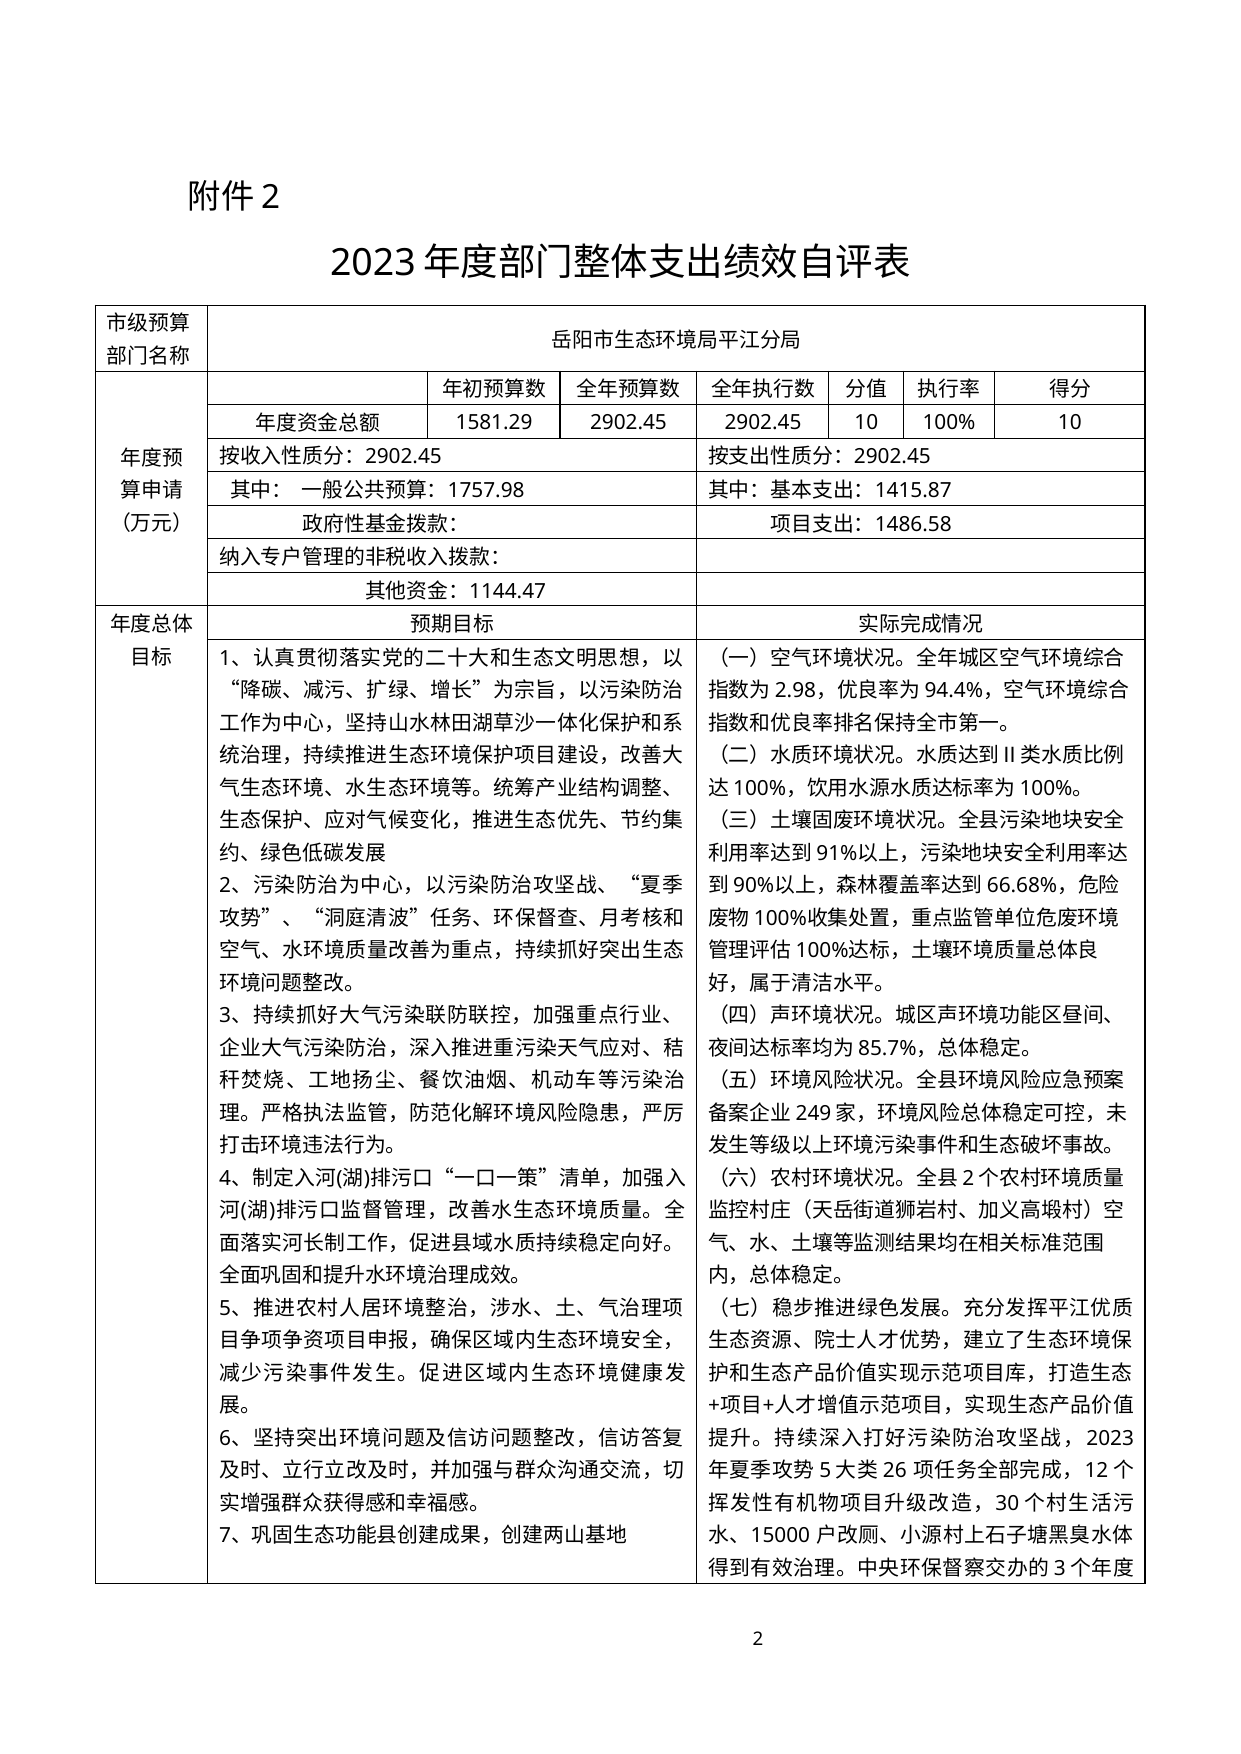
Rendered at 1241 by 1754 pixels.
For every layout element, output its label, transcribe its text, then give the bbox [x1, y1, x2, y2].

table_cell 10 [829, 405, 903, 438]
table_cell 全年执行数 [697, 372, 828, 404]
table_cell 其中：基本支出：1415.87 [697, 472, 1144, 505]
table_cell 年度预 算申请 （万元） [96, 372, 207, 605]
table_cell 10 [995, 405, 1144, 438]
table_header 市级预算部门名称 [96, 306, 207, 371]
table_cell 2902.45 [697, 405, 828, 438]
table_cell [697, 539, 1144, 572]
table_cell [208, 640, 696, 1582]
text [187, 162, 1053, 227]
table_cell 执行率 [904, 372, 994, 404]
table_cell [208, 372, 427, 404]
table_cell 100% [904, 405, 994, 438]
table_cell 其他资金：1144.47 [208, 573, 696, 605]
table_cell 1581.29 [428, 405, 559, 438]
table_cell 年度总体目标 [96, 606, 207, 1582]
table_cell 其中： 一般公共预算：1757.98 [208, 472, 696, 505]
table_cell 全年预算数 [561, 372, 696, 404]
table_cell 2902.45 [561, 405, 696, 438]
table_cell 按支出性质分：2902.45 [697, 439, 1144, 471]
table_cell 年初预算数 [428, 372, 559, 404]
table_cell 预期目标 [208, 606, 696, 639]
table_cell 政府性基金拨款： [208, 506, 696, 538]
table_cell 纳入专户管理的非税收入拨款： [208, 539, 696, 572]
table_cell 项目支出：1486.58 [697, 506, 1144, 538]
table_cell 实际完成情况 [697, 606, 1144, 639]
table_cell [697, 573, 1144, 605]
table_cell 得分 [995, 372, 1144, 404]
table_cell 按收入性质分：2902.45 [208, 439, 696, 471]
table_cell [697, 640, 1144, 1582]
table_header 岳阳市生态环境局平江分局 [208, 306, 1144, 371]
text 2023年度部门整体支出绩效自评表 [187, 227, 1053, 292]
table_cell 年度资金总额 [208, 405, 427, 438]
table_cell 分值 [829, 372, 903, 404]
